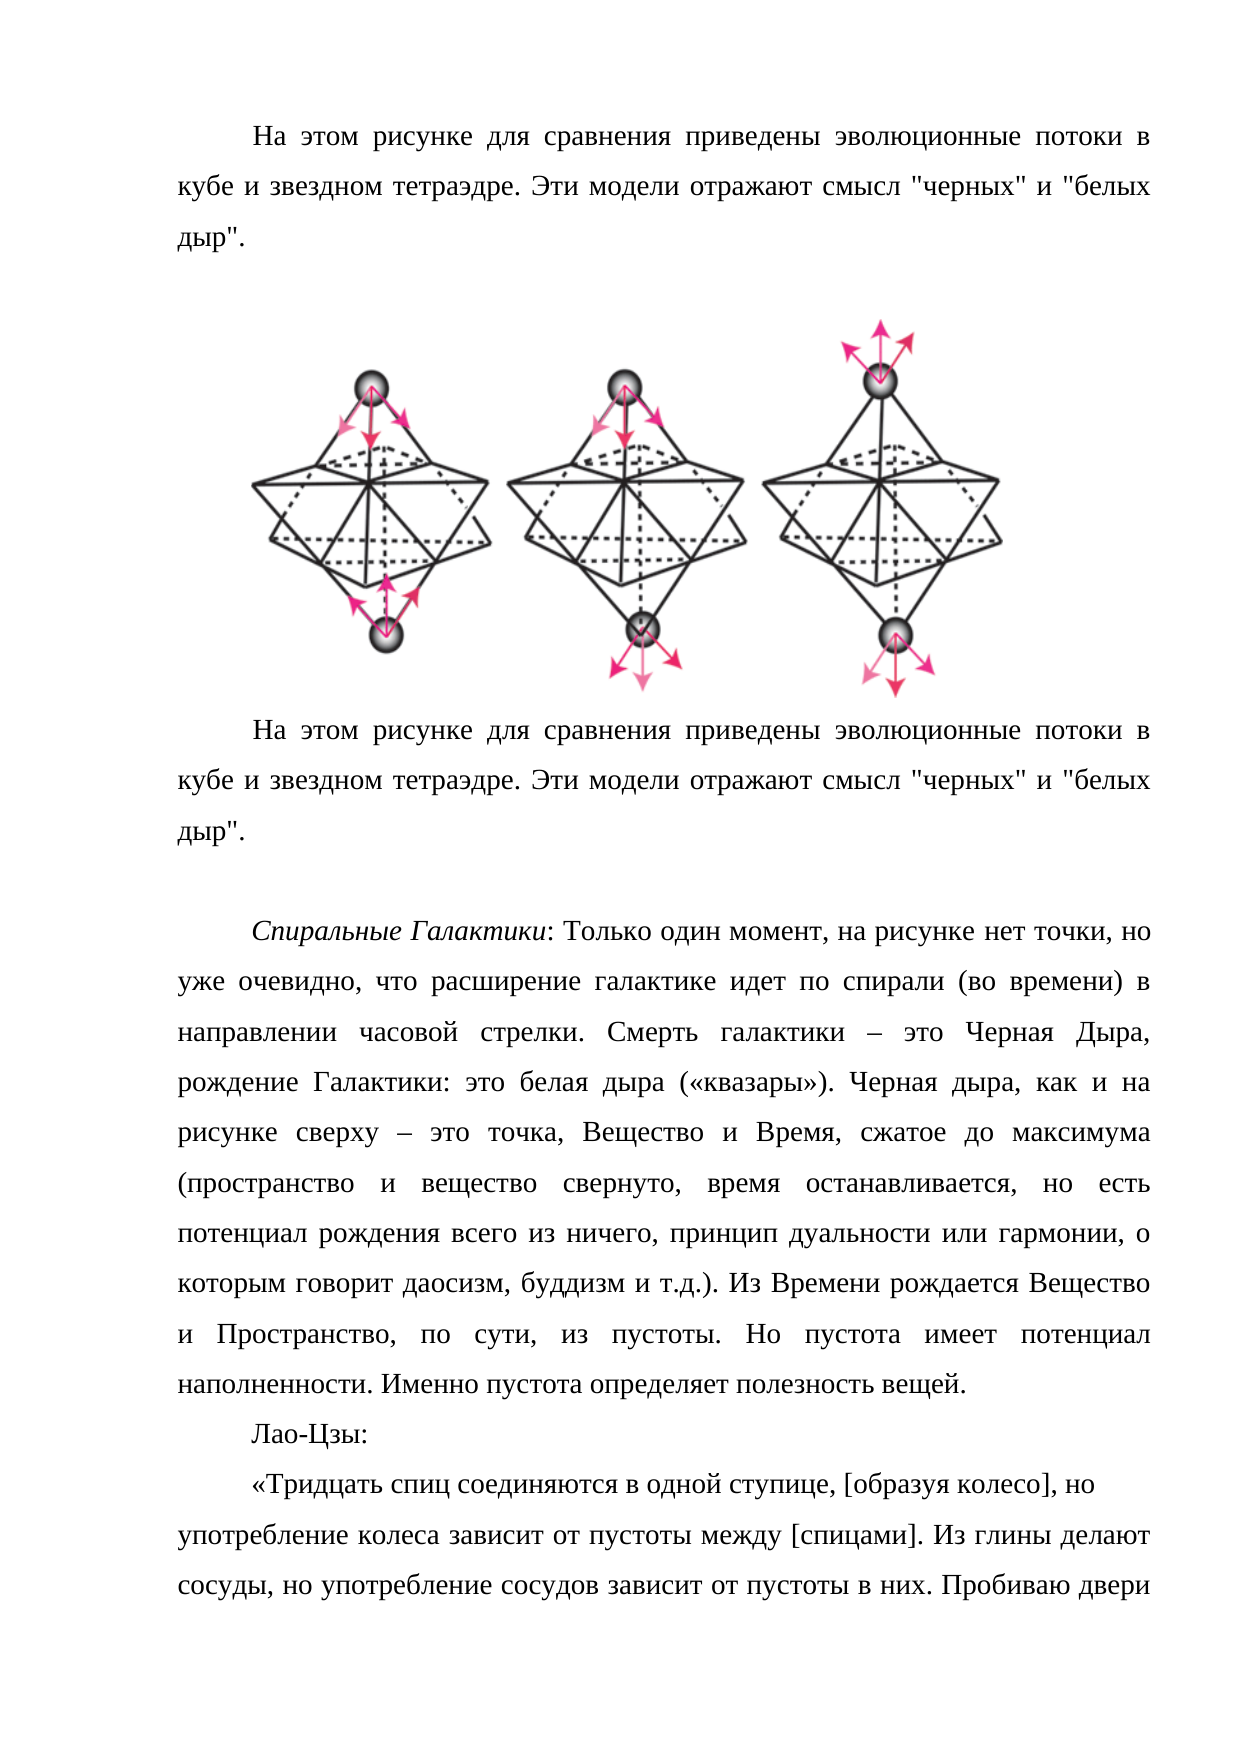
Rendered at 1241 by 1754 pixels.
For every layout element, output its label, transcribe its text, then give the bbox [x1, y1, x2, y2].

text «Тридцать спиц соединяются в одной ступице, [образуя колесо], но [177, 1467, 1152, 1500]
picture [251, 319, 1003, 698]
text Лао-Цзы: [177, 1416, 1152, 1450]
text На этом рисунке для сравнения приведены эволюционные потоки в кубе и звездном тетраэдре. Эти модели отражают смысл "черных" и "белых дыр". [177, 712, 1152, 846]
text На этом рисунке для сравнения приведены эволюционные потоки в кубе и звездном тетраэдре. Эти модели отражают смысл "черных" и "белых дыр". [177, 118, 1152, 252]
text Спиральные Галактики: Только один момент, на рисунке нет точки, но уже очевидно, что расширение галактике идет по спирали (во времени) в направлении часовой стрелки. Смерть галактики – это Черная Дыра, рождение Галактики: это белая дыра («квазары»). Черная дыра, как и на рисунке сверху – это точка, Вещество и Время, сжатое до максимума (пространство и вещество свернуто, время останавливается, но есть потенциал рождения всего из ничего, принцип дуальности или гармонии, о которым говорит даосизм, буддизм и т.д.). Из Времени рождается Вещество и Пространство, по сути, из пустоты. Но пустота имеет потенциал наполненности. Именно пустота определяет полезность вещей. [177, 913, 1152, 1399]
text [177, 1517, 1152, 1601]
